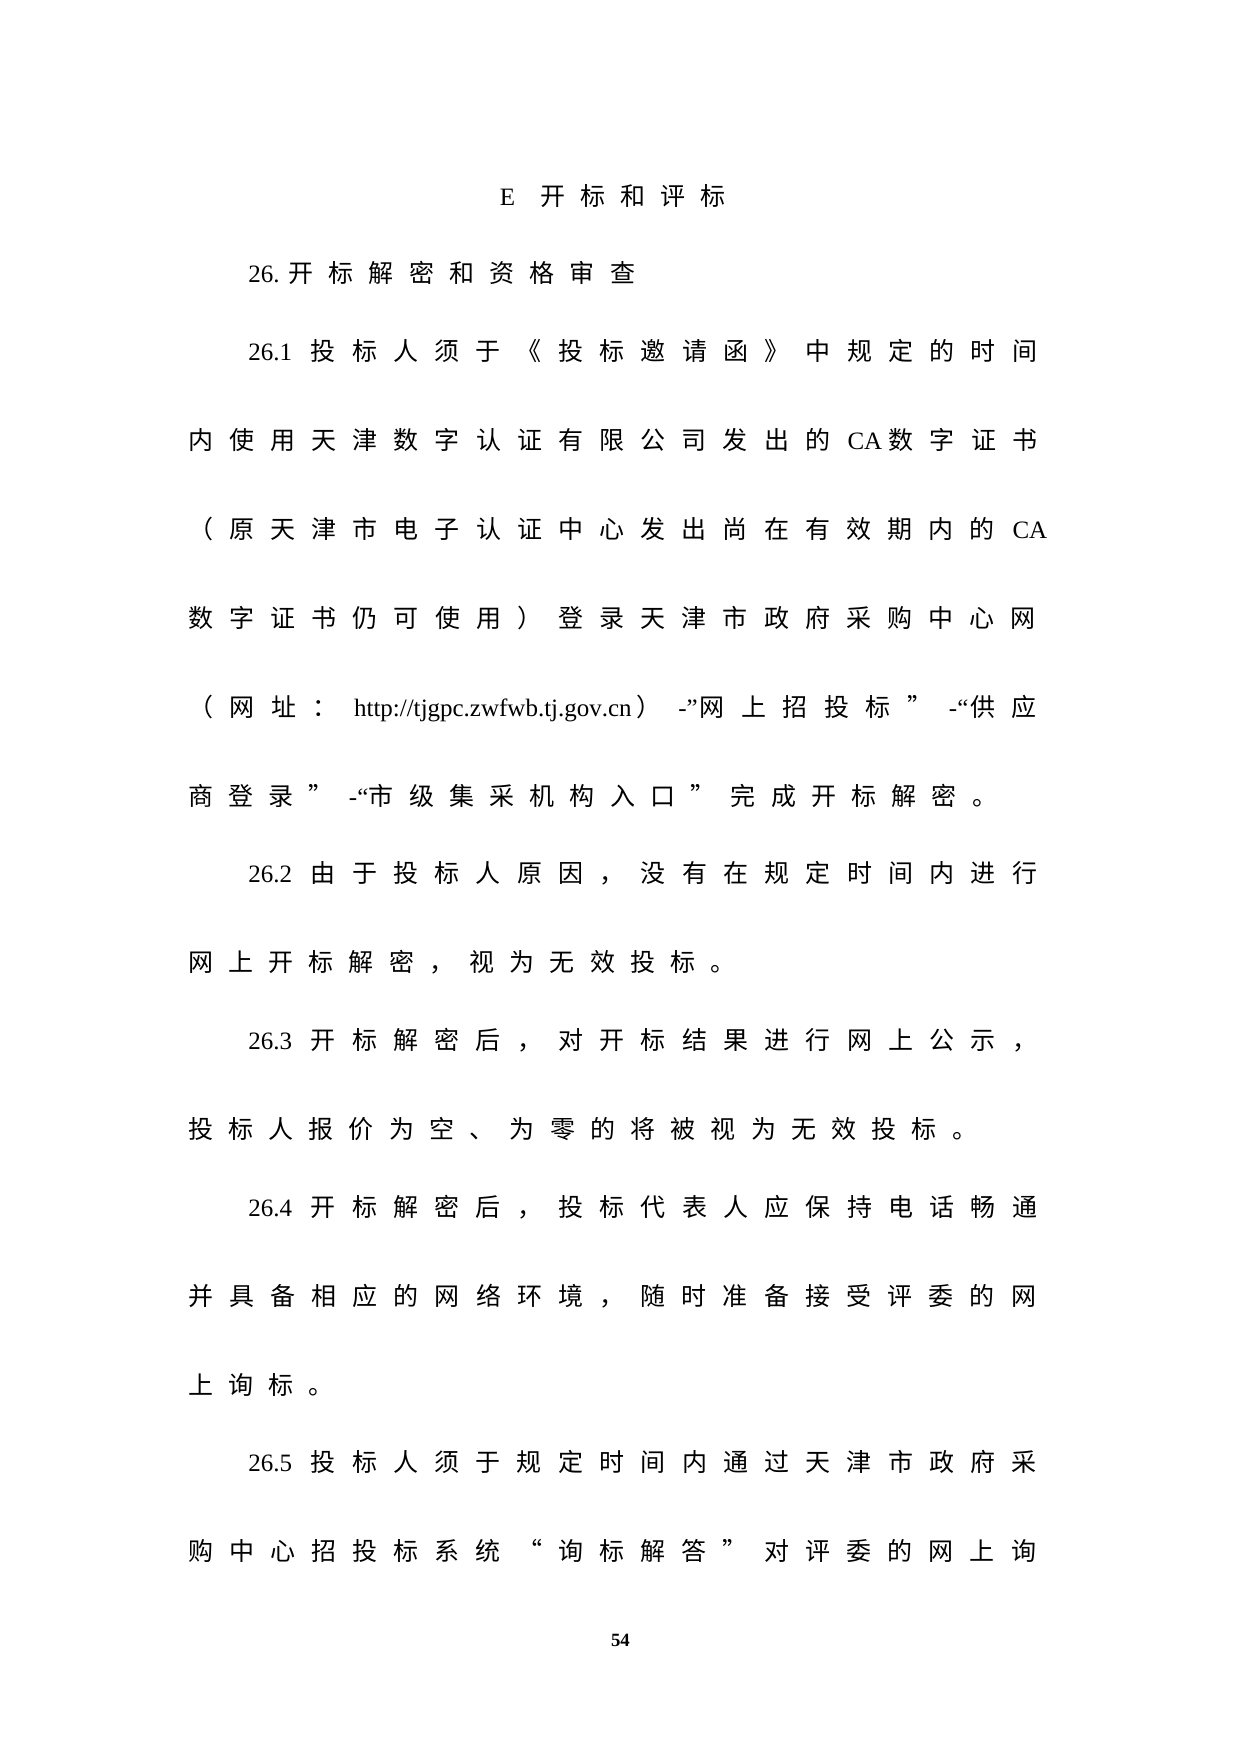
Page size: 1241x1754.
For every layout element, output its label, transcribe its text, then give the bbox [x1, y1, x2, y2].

text 26.2 由于投标人原因，没有在规定时间内进行网上开标解密，视为无效投标。 [188, 842, 1052, 991]
text 26.4 开标解密后，投标代表人应保持电话畅通并具备相应的网络环境，随时准备接受评委的网上询标。 [188, 1175, 1052, 1413]
text 26.3 开标解密后，对开标结果进行网上公示，投标人报价为空、为零的将被视为无效投标。 [188, 1009, 1052, 1157]
text E 开标和评标 [188, 164, 1052, 224]
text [188, 1431, 1052, 1579]
text 26. 开标解密和资格审查 [188, 242, 1052, 301]
text 26.1 投标人须于《投标邀请函》中规定的时间内使用天津数字认证有限公司发出的CA数字证书（原天津市电子认证中心发出尚在有效期内的CA数字证书仍可使用）登录天津市政府采购中心网（网址：http://tjgpc.zwfwb.tj.gov.cn）-”网上招投标”-“供应商登录”-“市级集采机构入口”完成开标解密。 [188, 319, 1052, 824]
